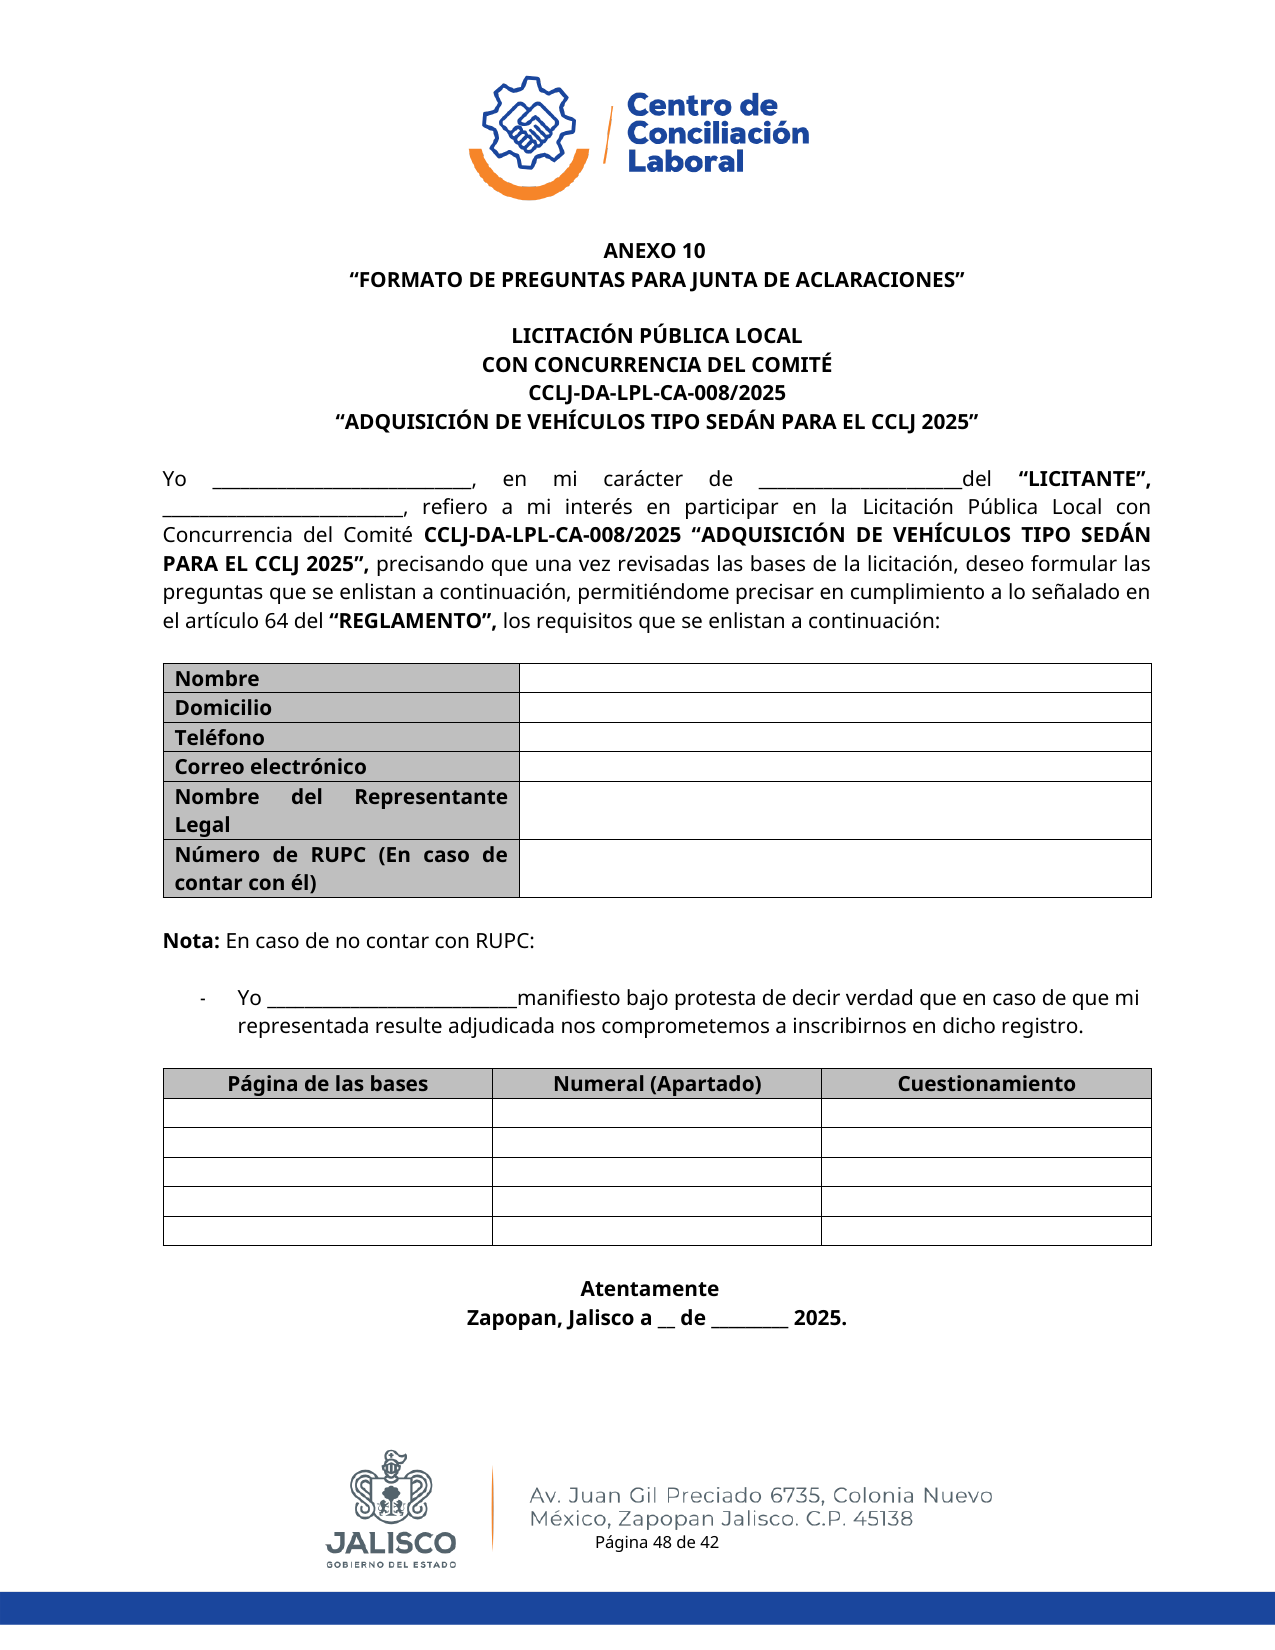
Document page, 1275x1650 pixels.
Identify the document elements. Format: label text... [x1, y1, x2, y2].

list Yo ___________________________manifiesto bajo protesta de decir verdad que en caso de que mi representada resulte adjudicada nos comprometemos a inscribirnos en dicho registro. [200, 983, 1152, 1040]
table_cell [520, 693, 1151, 722]
table_cell [520, 752, 1151, 781]
text Zapopan, Jalisco a __ de _________ 2025. [162, 1303, 1152, 1331]
table_cell [493, 1158, 821, 1186]
text Atentamente [162, 1274, 1137, 1303]
table_cell Correo electrónico [164, 752, 519, 781]
table_cell [164, 1217, 492, 1245]
table_cell Teléfono [164, 723, 519, 751]
table_header Cuestionamiento [822, 1069, 1151, 1098]
picture [0, 3, 1275, 1650]
table_cell [520, 840, 1151, 897]
table_header Página de las bases [164, 1069, 492, 1098]
table_header Nombre [164, 664, 519, 692]
table_cell [493, 1217, 821, 1245]
text “FORMATO DE PREGUNTAS PARA JUNTA DE ACLARACIONES” [162, 265, 1152, 293]
table_cell [822, 1158, 1151, 1186]
text “ADQUISICIÓN DE VEHÍCULOS TIPO SEDÁN PARA EL CCLJ 2025” [162, 407, 1152, 435]
table_cell [822, 1187, 1151, 1216]
table_header [520, 664, 1151, 692]
text CCLJ-DA-LPL-CA-008/2025 [162, 378, 1152, 407]
text LICITACIÓN PÚBLICA LOCAL [162, 322, 1152, 350]
table_cell [822, 1128, 1151, 1157]
table_cell Número de RUPC (En caso de contar con él) [164, 840, 519, 897]
table_cell [164, 1158, 492, 1186]
text Nota: En caso de no contar con RUPC: [162, 926, 1152, 954]
table_cell Domicilio [164, 693, 519, 722]
text Yo ____________________________, en mi carácter de ______________________del “LICITANTE”, __________________________, refiero a mi interés en participar en la Licitación Pública Local con Concurrencia del Comité CCLJ-DA-LPL-CA-008/2025 “ADQUISICIÓN DE VEHÍCULOS TIPO SEDÁN PARA EL CCLJ 2025”, precisando que una vez revisadas las bases de la licitación, deseo formular las preguntas que se enlistan a continuación, permitiéndome precisar en cumplimiento a lo señalado en el artículo 64 del “REGLAMENTO”, los requisitos que se enlistan a continuación: [162, 464, 1152, 634]
table_cell [822, 1217, 1151, 1245]
table_cell [520, 782, 1151, 839]
table_cell [493, 1187, 821, 1216]
table_cell [164, 1128, 492, 1157]
table_cell [493, 1128, 821, 1157]
subtitle ANEXO 10 [162, 236, 1146, 265]
table_cell [493, 1099, 821, 1127]
table_cell Nombre del Representante Legal [164, 782, 519, 839]
text CON CONCURRENCIA DEL COMITÉ [162, 350, 1152, 378]
table_cell [822, 1099, 1151, 1127]
table_cell [164, 1187, 492, 1216]
table_cell [164, 1099, 492, 1127]
table_header Numeral (Apartado) [493, 1069, 821, 1098]
table_cell [520, 723, 1151, 751]
